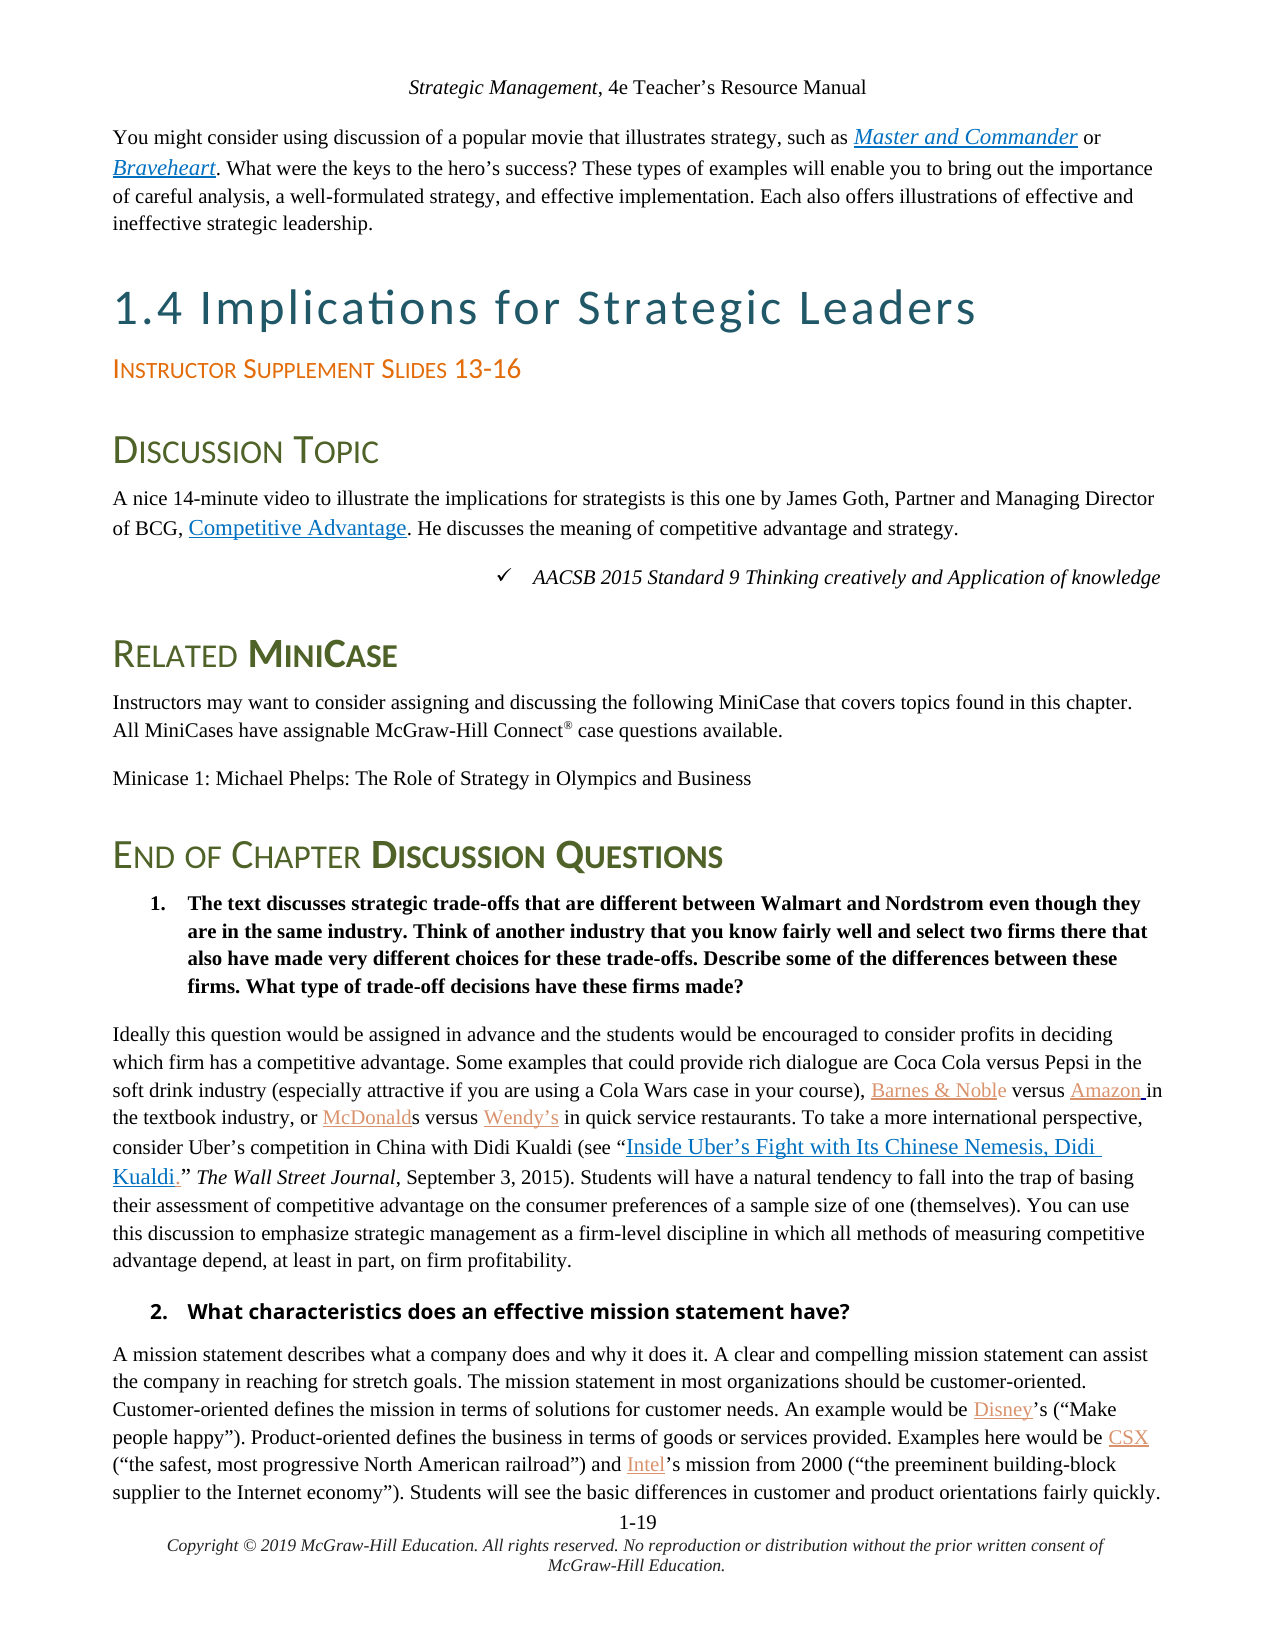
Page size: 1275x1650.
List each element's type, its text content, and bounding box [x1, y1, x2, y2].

text Related MiniCase [112, 627, 1162, 678]
list What characteristics does an effective mission statement have? [150, 1297, 1162, 1325]
text A nice 14-minute video to illustrate the implications for strategists is this one by James Goth, Partner and Managing Director of BCG, Competitive Advantage. He discusses the meaning of competitive advantage and strategy. [112, 486, 1162, 541]
text Instructors may want to consider assigning and discussing the following MiniCase that covers topics found in this chapter. All MiniCases have assignable McGraw-Hill Connect® case questions available. [112, 690, 1162, 742]
text AACSB 2015 Standard 9 Thinking creatively and Application of knowledge [150, 565, 1162, 589]
text End of Chapter Discussion Questions [112, 828, 1162, 878]
text Instructor Supplement Slides 13-16 [112, 350, 1162, 385]
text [112, 1342, 1162, 1504]
text You might consider using discussion of a popular movie that illustrates strategy, such as Master and Commander or Braveheart. What were the keys to the hero’s success? These types of examples will enable you to bring out the importance of careful analysis, a well-formulated strategy, and effective implementation. Each also offers illustrations of effective and ineffective strategic leadership. [112, 123, 1162, 235]
text Discussion Topic [112, 423, 1162, 474]
text Minicase 1: Michael Phelps: The Role of Strategy in Olympics and Business [112, 766, 1162, 790]
text Ideally this question would be assigned in advance and the students would be encouraged to consider profits in deciding which firm has a competitive advantage. Some examples that could provide rich dialogue are Coca Cola versus Pepsi in the soft drink industry (especially attractive if you are using a Cola Wars case in your course), Barnes & Noble versus Amazon in the textbook industry, or McDonalds versus Wendy’s in quick service restaurants. To take a more international perspective, consider Uber’s competition in China with Didi Kualdi (see “Inside Uber’s Fight with Its Chinese Nemesis, Didi Kualdi.” The Wall Street Journal, September 3, 2015). Students will have a natural tendency to fall into the trap of basing their assessment of competitive advantage on the consumer preferences of a sample size of one (themselves). You can use this discussion to emphasize strategic management as a firm-level discipline in which all methods of measuring competitive advantage depend, at least in part, on firm profitability. [112, 1022, 1162, 1272]
list The text discusses strategic trade-offs that are different between Walmart and Nordstrom even though they are in the same industry. Think of another industry that you know fairly well and select two firms there that also have made very different choices for these trade-offs. Describe some of the differences between these firms. What type of trade-off decisions have these firms made? [150, 891, 1162, 998]
text 1.4 Implications for Strategic Leaders [112, 276, 1162, 337]
